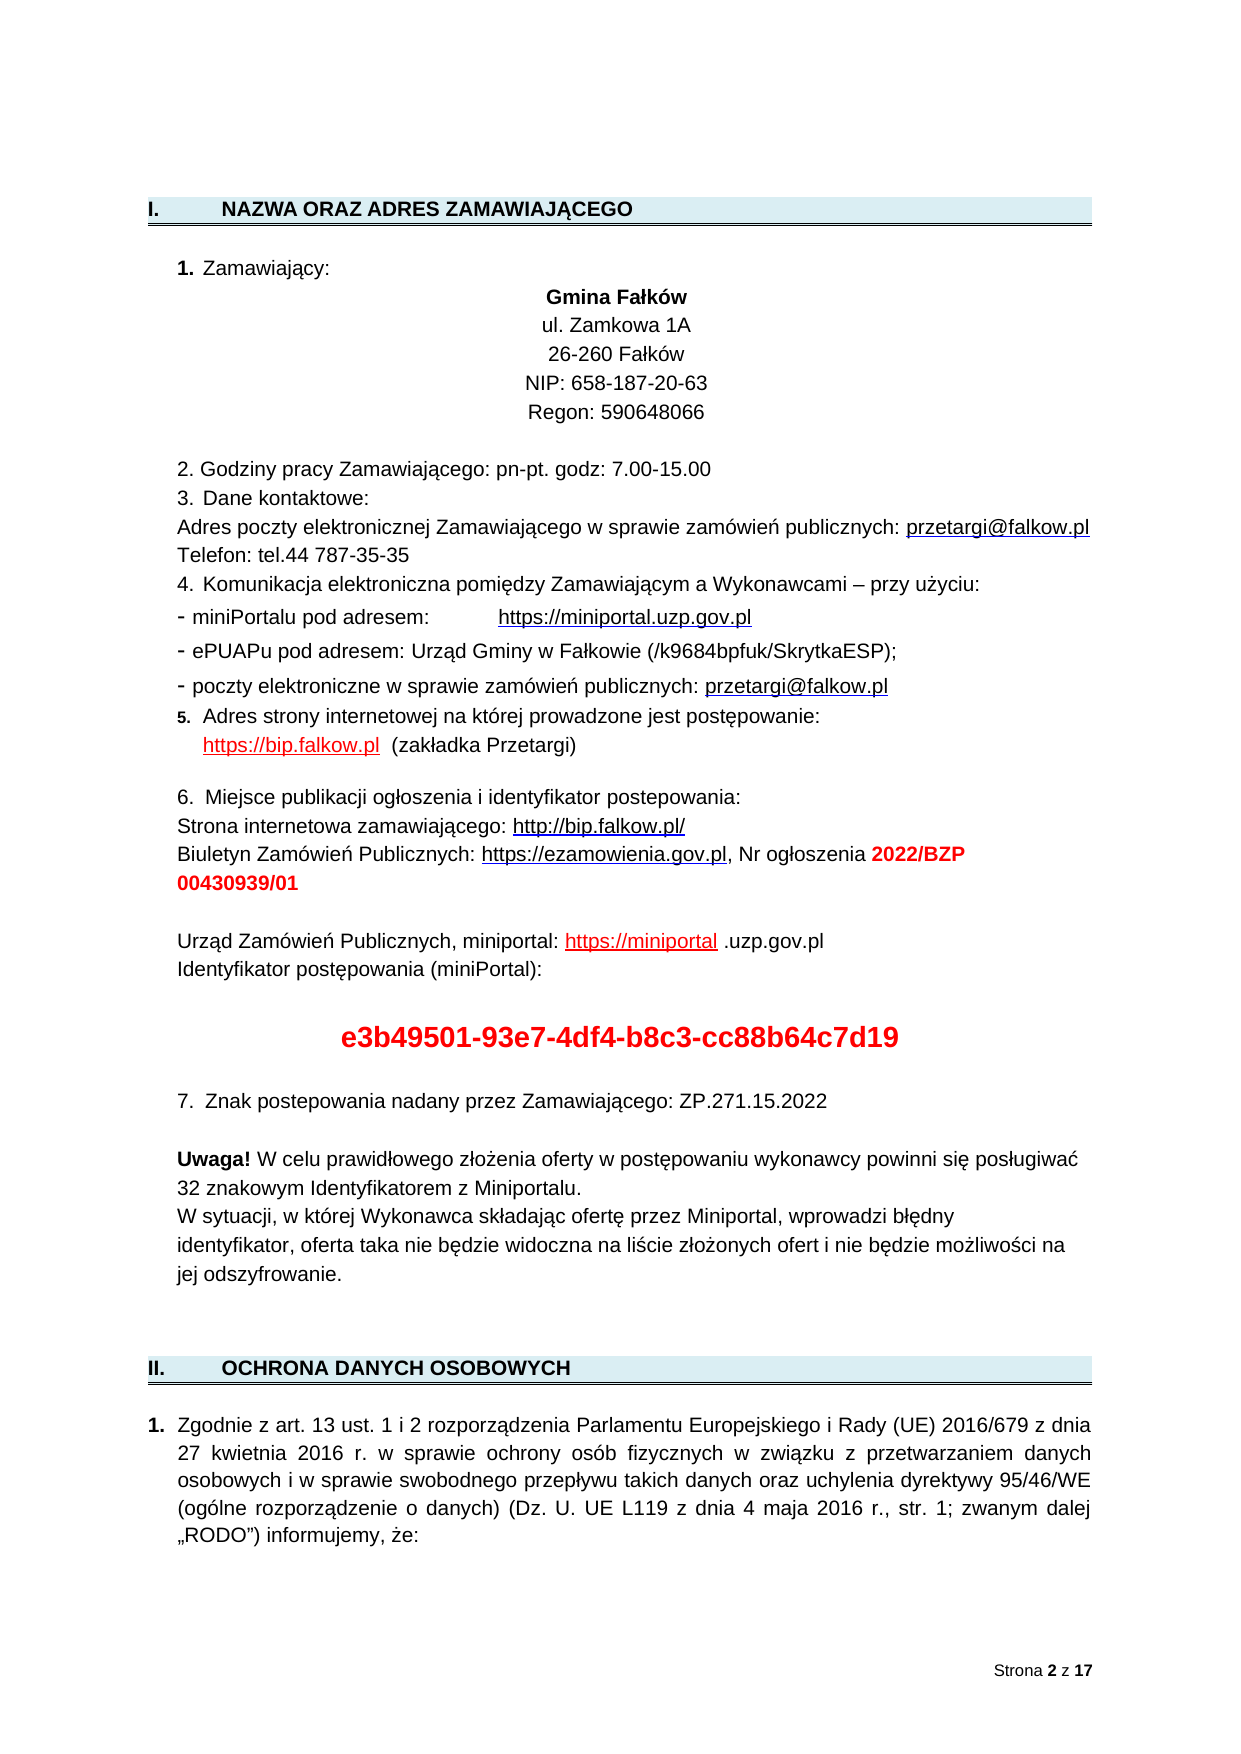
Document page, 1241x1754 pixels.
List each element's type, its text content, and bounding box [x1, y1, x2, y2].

list NAZWA ORAZ ADRES ZAMAWIAJĄCEGO [148, 197, 1092, 223]
list Miejsce publikacji ogłoszenia i identyfikator postepowania: [177, 785, 1092, 809]
text Telefon: tel.44 787-35-35 [177, 543, 1092, 567]
text Strona internetowa zamawiającego: http://bip.falkow.pl/ [177, 813, 1092, 837]
text ul. Zamkowa 1A [148, 313, 1085, 337]
text Gmina Fałków [148, 284, 1085, 308]
list Zgodnie z art. 13 ust. 1 i 2 rozporządzenia Parlamentu Europejskiego i Rady (UE) 2016/679 z dnia 27 kwietnia 2016 r. w sprawie ochrony osób fizycznych w związku z przetwarzaniem danych osobowych i w sprawie swobodnego przepływu takich danych oraz uchylenia dyrektywy 95/46/WE (ogólne rozporządzenie o danych) (Dz. U. UE L119 z dnia 4 maja 2016 r., str. 1; zwanym dalej „RODO”) informujemy, że: [148, 1413, 1092, 1547]
text Uwaga! W celu prawidłowego złożenia oferty w postępowaniu wykonawcy powinni się posługiwać 32 znakowym Identyfikatorem z Miniportalu. [177, 1147, 1080, 1199]
text NIP: 658-187-20-63 [148, 371, 1085, 395]
text 2. Godziny pracy Zamawiającego: pn-pt. godz: 7.00-15.00 [177, 457, 1092, 481]
text 26-260 Fałków [148, 342, 1085, 366]
text Regon: 590648066 [148, 399, 1085, 423]
text W sytuacji, w której Wykonawca składając ofertę przez Miniportal, wprowadzi błędny identyfikator, oferta taka nie będzie widoczna na liście złożonych ofert i nie będzie możliwości na jej odszyfrowanie. [177, 1204, 1075, 1286]
list https://bip.falkow.pl (zakładka Przetargi) [203, 733, 1092, 757]
text Urząd Zamówień Publicznych, miniportal: https://miniportal .uzp.gov.pl [177, 928, 1092, 952]
list Zamawiający: [177, 256, 1092, 280]
list miniPortalu pod adresem: https://miniportal.uzp.gov.pl [177, 601, 1092, 629]
list ePUAPu pod adresem: Urząd Gminy w Fałkowie (/k9684bpfuk/SkrytkaESP); [177, 635, 1092, 664]
list OCHRONA DANYCH OSOBOWYCH [148, 1356, 1092, 1382]
text Biuletyn Zamówień Publicznych: https://ezamowienia.gov.pl, Nr ogłoszenia 2022/BZP 00430939/01 [177, 842, 1092, 895]
list poczty elektroniczne w sprawie zamówień publicznych: przetargi@falkow.pl [177, 670, 1092, 698]
list Adres strony internetowej na której prowadzone jest postępowanie: [177, 704, 1092, 728]
text e3b49501-93e7-4df4-b8c3-cc88b64c7d19 [148, 1020, 1092, 1054]
text Adres poczty elektronicznej Zamawiającego w sprawie zamówień publicznych: przetargi@falkow.pl [177, 514, 1092, 538]
list Znak postepowania nadany przez Zamawiającego: ZP.271.15.2022 [177, 1089, 1092, 1113]
list Dane kontaktowe: [177, 486, 1092, 510]
text Identyfikator postępowania (miniPortal): [177, 957, 1092, 981]
list Komunikacja elektroniczna pomiędzy Zamawiającym a Wykonawcami – przy użyciu: [177, 572, 1092, 596]
